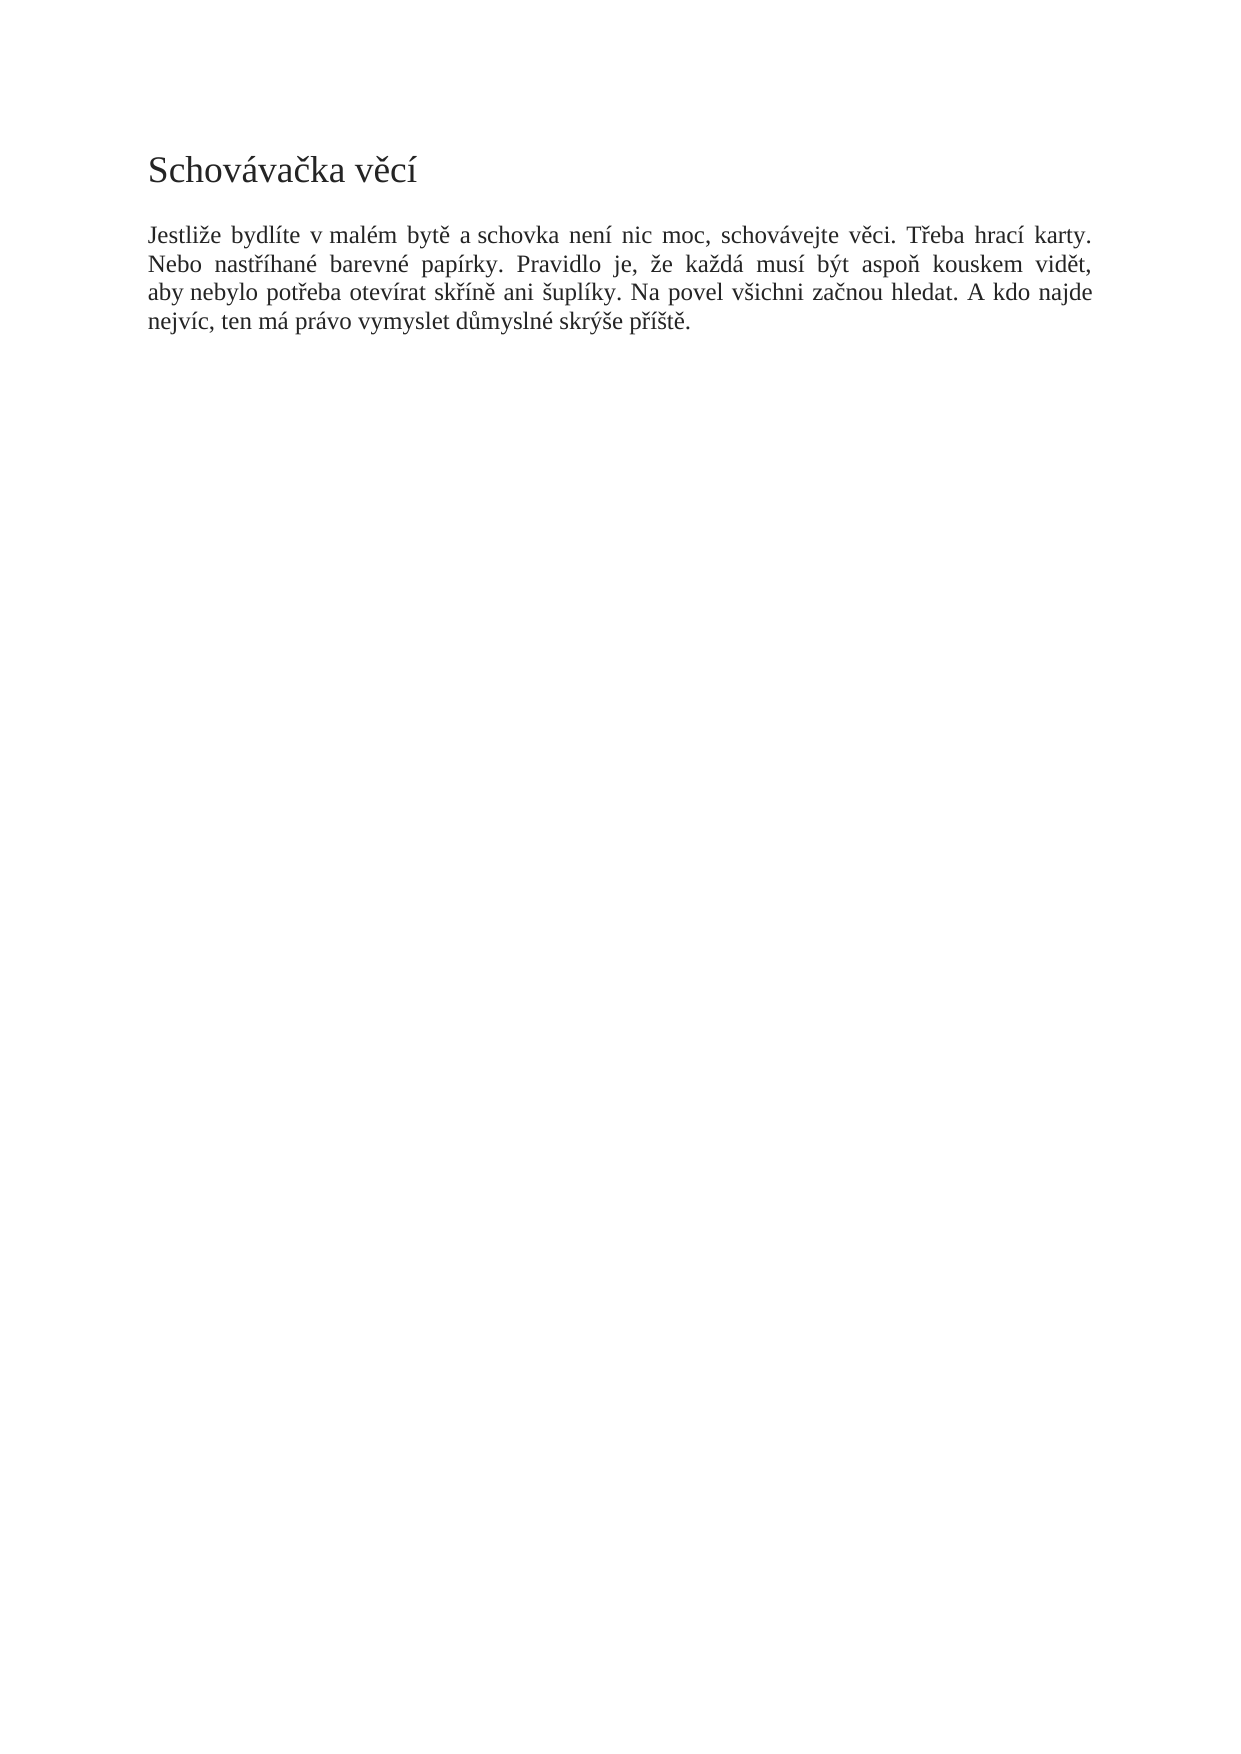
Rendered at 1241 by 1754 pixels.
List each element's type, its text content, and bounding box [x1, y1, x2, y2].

text Jestliže bydlíte v malém bytě a schovka není nic moc, schovávejte věci. Třeba hrací karty. Nebo nastříhané barevné papírky. Pravidlo je, že každá musí být aspoň kouskem vidět, aby nebylo potřeba otevírat skříně ani šuplíky. Na povel všichni začnou hledat. A kdo najde nejvíc, ten má právo vymyslet důmyslné skrýše příště. [148, 220, 1093, 335]
text Schovávačka věcí [148, 148, 1093, 191]
